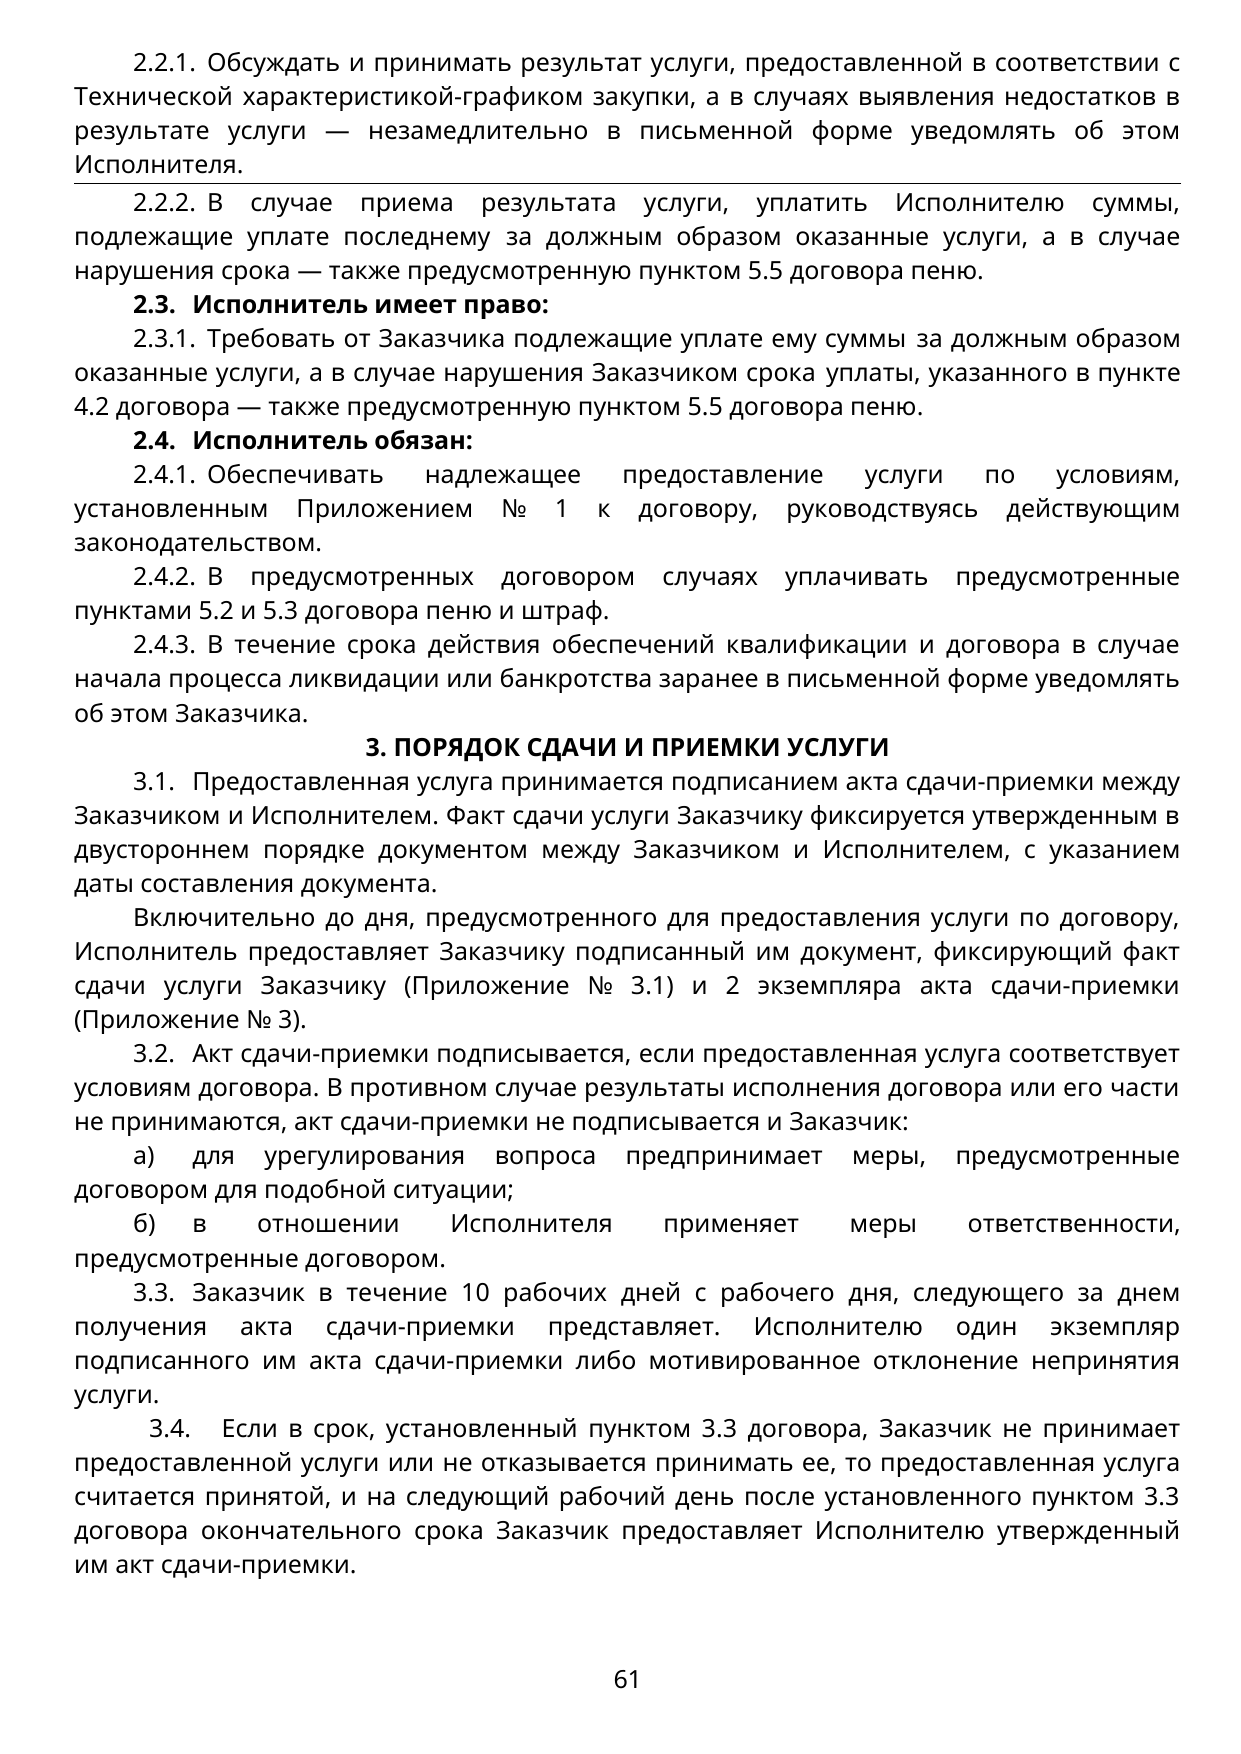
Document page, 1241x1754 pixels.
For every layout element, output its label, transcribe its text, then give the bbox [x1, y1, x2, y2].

text 2.4.3. В течение срока действия обеспечений квалификации и договора в случае начала процесса ликвидации или банкротства заранее в письменной форме уведомлять об этом Заказчика. [74, 627, 1181, 729]
text Включительно до дня, предусмотренного для предоставления услуги по договору, Исполнитель предоставляет Заказчику подписанный им документ, фиксирующий факт сдачи услуги Заказчику (Приложение № 3.1) и 2 экземпляра акта сдачи-приемки (Приложение № 3). [74, 899, 1181, 1036]
text 3.3. Заказчик в течение 10 рабочих дней с рабочего дня, следующего за днем получения акта сдачи-приемки представляет. Исполнителю один экземпляр подписанного им акта сдачи-приемки либо мотивированное отклонение непринятия услуги. [74, 1274, 1181, 1411]
text 2.3.1. Требовать от Заказчика подлежащие уплате ему суммы за должным образом оказанные услуги, а в случае нарушения Заказчиком срока уплаты, указанного в пункте 4.2 договора — также предусмотренную пунктом 5.5 договора пеню. [74, 321, 1181, 423]
text 2.4.1. Обеспечивать надлежащее предоставление услуги по условиям, установленным Приложением № 1 к договору, руководствуясь действующим законодательством. [74, 457, 1181, 559]
text б) в отношении Исполнителя применяет меры ответственности, предусмотренные договором. [74, 1206, 1181, 1274]
text 3.2. Акт сдачи-приемки подписывается, если предоставленная услуга соответствует условиям договора. В противном случае результаты исполнения договора или его части не принимаются, акт сдачи-приемки не подписывается и Заказчик: [74, 1036, 1181, 1138]
text 3.1. Предоставленная услуга принимается подписанием акта сдачи-приемки между Заказчиком и Исполнителем. Факт сдачи услуги Заказчику фиксируется утвержденным в двустороннем порядке документом между Заказчиком и Исполнителем, с указанием даты составления документа. [74, 763, 1181, 899]
text а) для урегулирования вопроса предпринимает меры, предусмотренные договором для подобной ситуации; [74, 1138, 1181, 1206]
text 3.4. Если в срок, установленный пунктом 3.3 договора, Заказчик не принимает предоставленной услуги или не отказывается принимать ее, то предоставленная услуга считается принятой, и на следующий рабочий день после установленного пунктом 3.3 договора окончательного срока Заказчик предоставляет Исполнителю утвержденный им акт сдачи-приемки. [74, 1411, 1181, 1581]
text 2.2.1. Обсуждать и принимать результат услуги, предоставленной в соответствии с Технической характеристикой-графиком закупки, а в случаях выявления недостатков в результате услуги — незамедлительно в письменной форме уведомлять об этом Исполнителя. [74, 44, 1181, 183]
text 2.3. Исполнитель имеет право: [74, 286, 1181, 321]
text 2.4. Исполнитель обязан: [74, 423, 1181, 457]
text 2.2.2. В случае приема результата услуги, уплатить Исполнителю суммы, подлежащие уплате последнему за должным образом оказанные услуги, а в случае нарушения срока — также предусмотренную пунктом 5.5 договора пеню. [74, 184, 1181, 286]
text 2.4.2. В предусмотренных договором случаях уплачивать предусмотренные пунктами 5.2 и 5.3 договора пеню и штраф. [74, 559, 1181, 627]
text 3. ПОРЯДОК СДАЧИ И ПРИЕМКИ УСЛУГИ [74, 729, 1181, 763]
